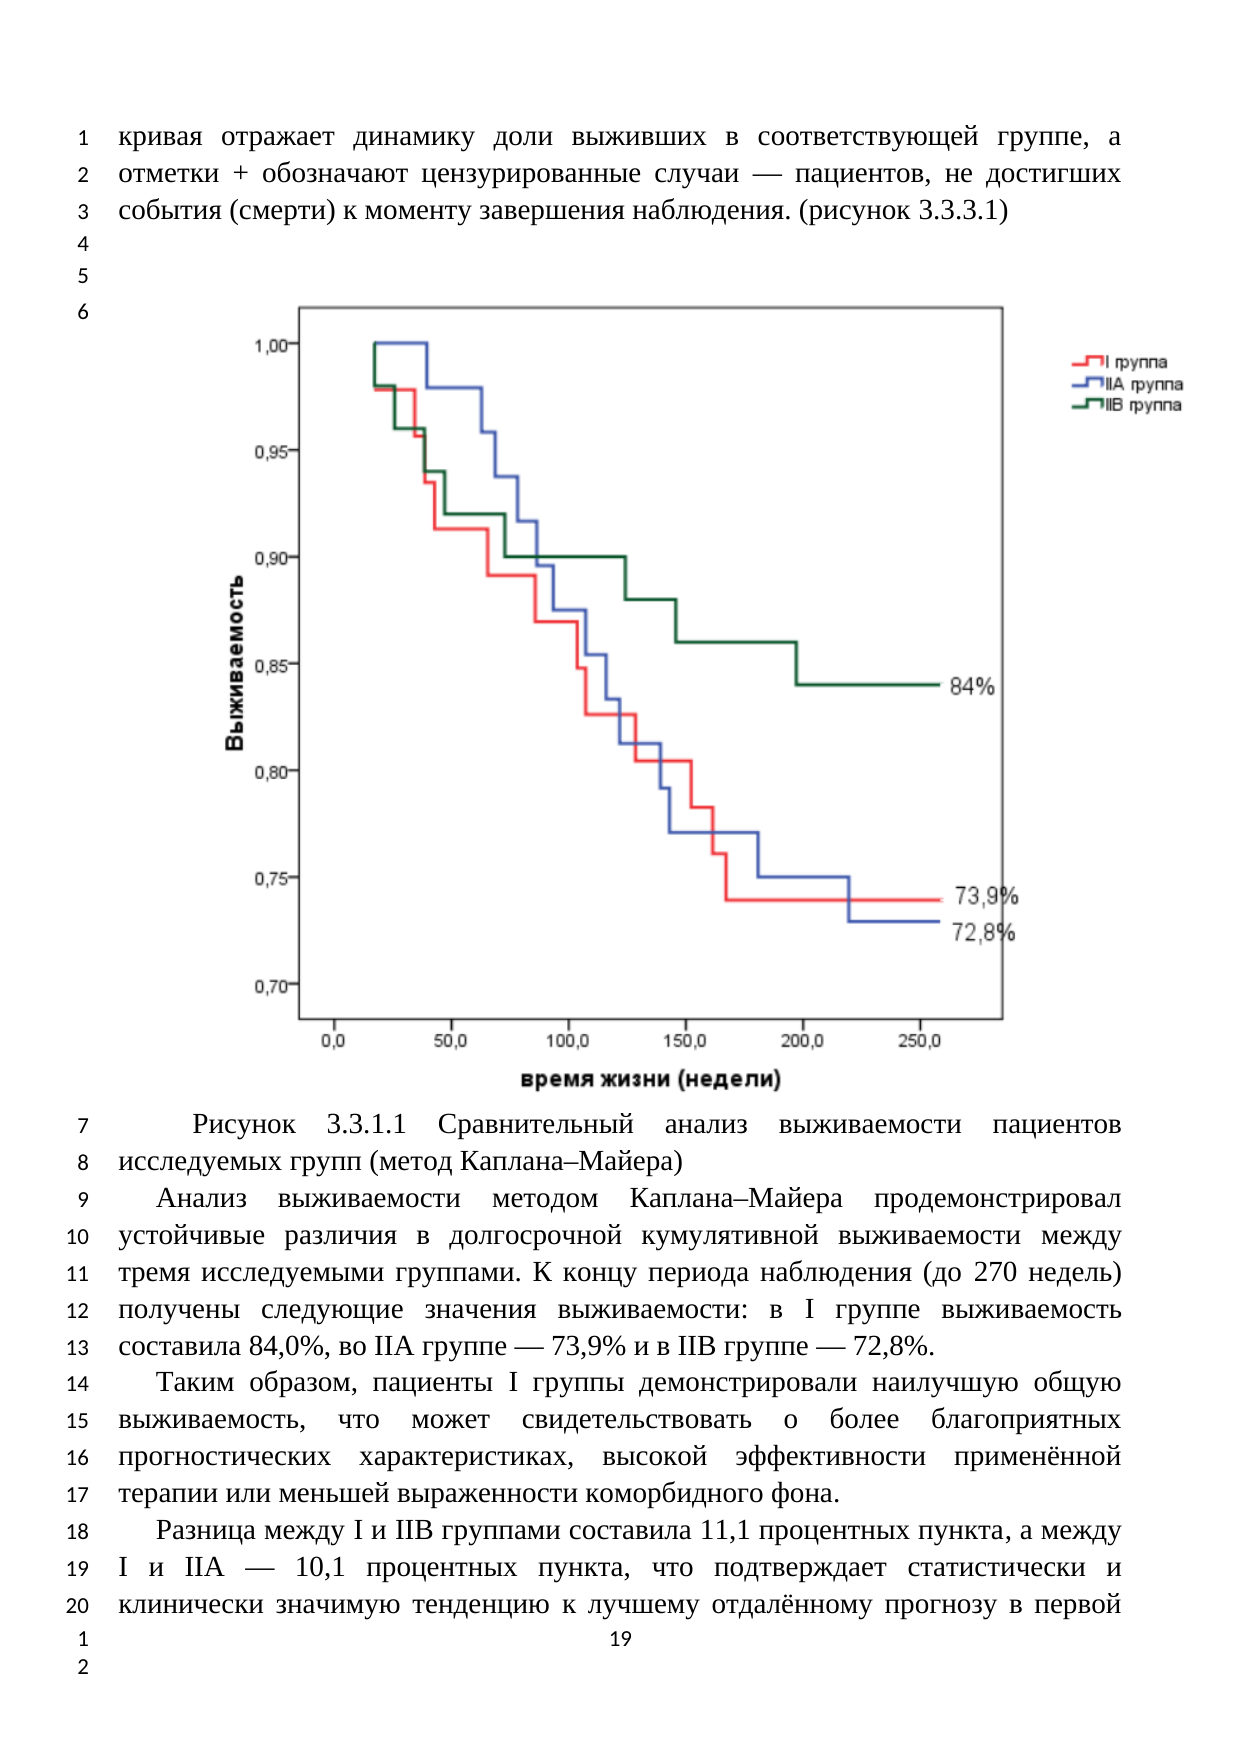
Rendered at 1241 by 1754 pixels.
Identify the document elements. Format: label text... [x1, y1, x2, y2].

picture [191, 123, 1200, 959]
text Таким образом, пациенты I группы демонстрировали наилучшую общую выживаемость, что может свидетельствовать о более благоприятных прогностических характеристиках, высокой эффективности применённой терапии или меньшей выраженности коморбидного фона. [118, 1222, 1122, 1367]
text Анализ выживаемости методом Каплана–Майера продемонстрировал устойчивые различия в долгосрочной кумулятивной выживаемости между тремя исследуемыми группами. К концу периода наблюдения (до 270 недель) получены следующие значения выживаемости: в I группе выживаемость составила 84,0%, во IIA группе — 73,9% и в IIB группе — 72,8%. [118, 1038, 1122, 1219]
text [118, 1370, 1122, 1588]
